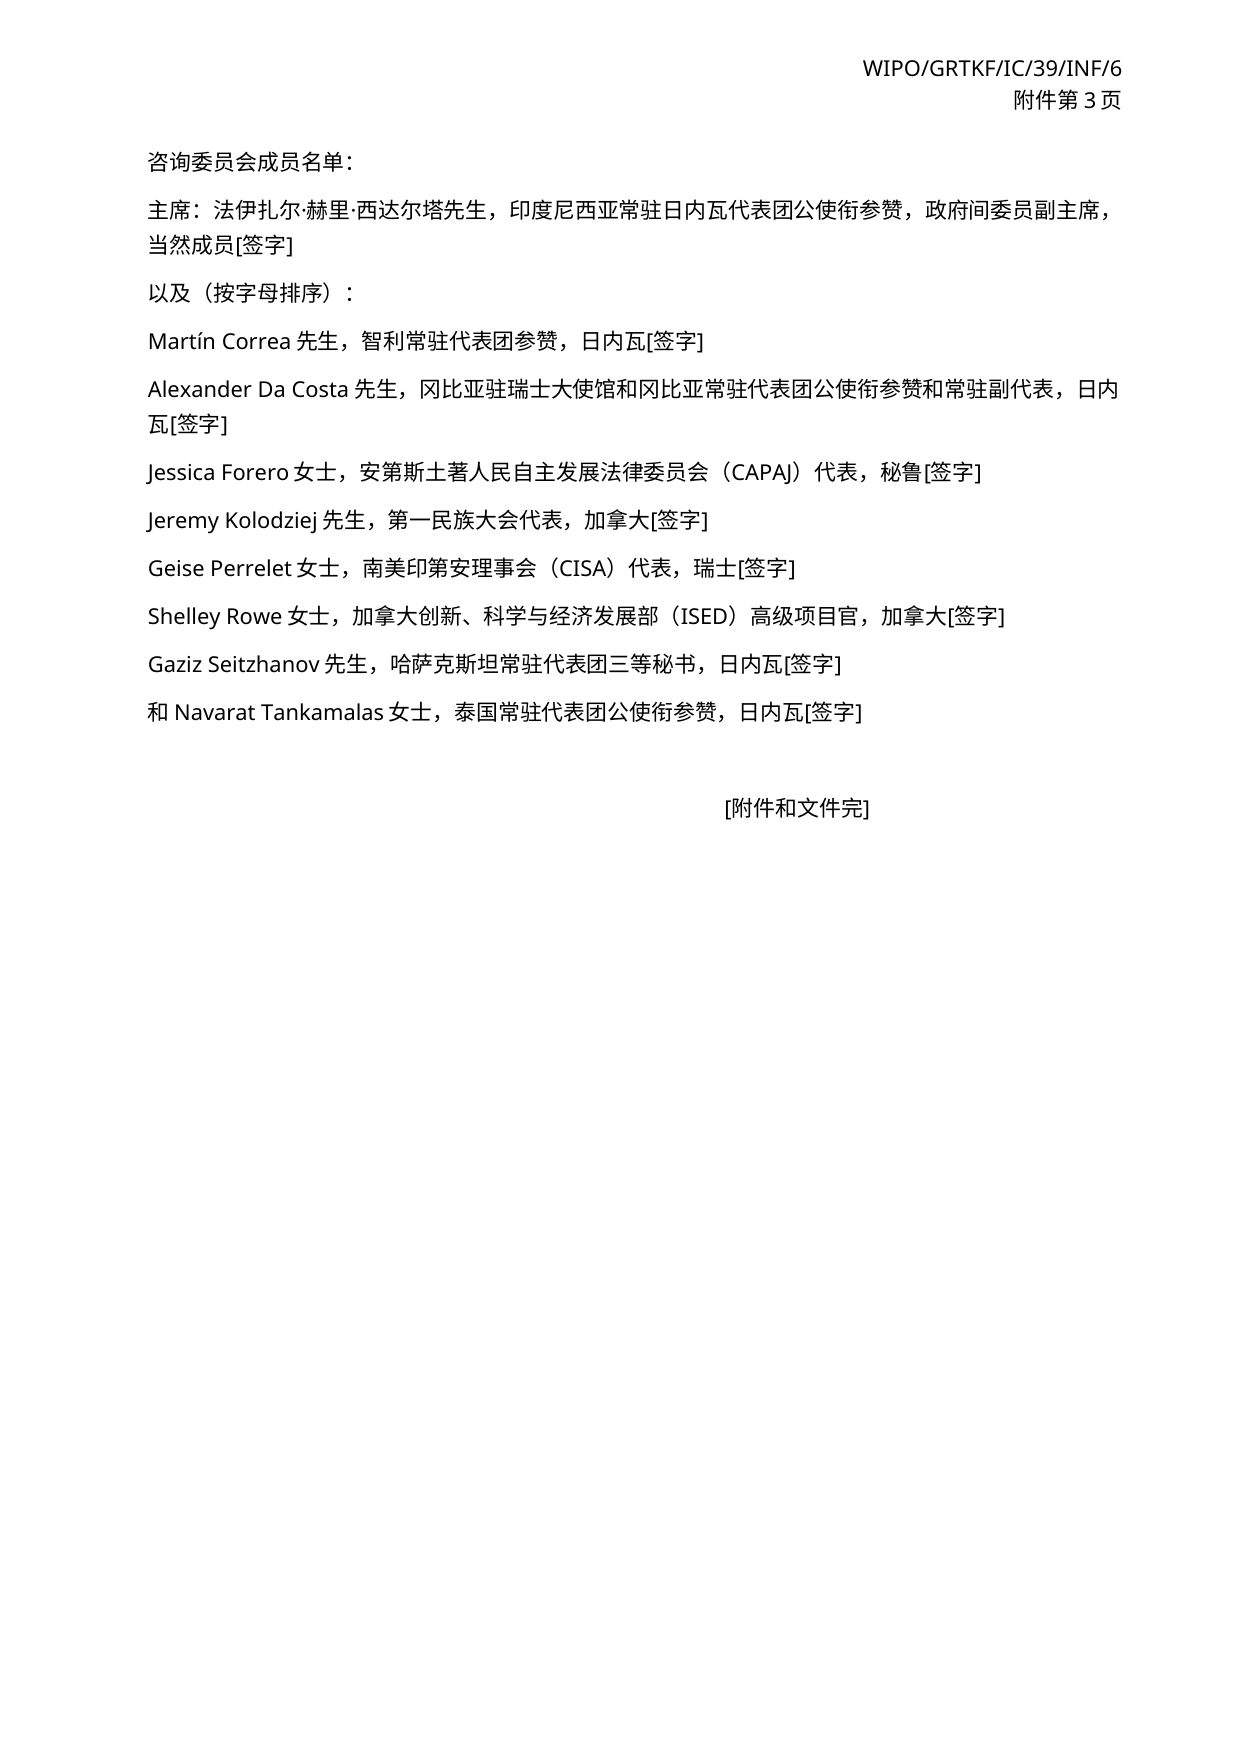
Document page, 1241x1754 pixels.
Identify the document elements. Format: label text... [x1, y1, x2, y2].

text [附件和文件完] [724, 787, 1122, 822]
text Gaziz Seitzhanov先生，哈萨克斯坦常驻代表团三等秘书，日内瓦[签字] [148, 643, 1122, 678]
text Jeremy Kolodziej先生，第一民族大会代表，加拿大[签字] [148, 499, 1122, 535]
text 以及（按字母排序）： [148, 272, 1122, 308]
text Alexander Da Costa先生，冈比亚驻瑞士大使馆和冈比亚常驻代表团公使衔参赞和常驻副代表，日内瓦[签字] [148, 368, 1122, 439]
text Martín Correa先生，智利常驻代表团参赞，日内瓦[签字] [148, 320, 1122, 356]
text Shelley Rowe女士，加拿大创新、科学与经济发展部（ISED）高级项目官，加拿大[签字] [148, 595, 1122, 631]
text 主席：法伊扎尔·赫里·西达尔塔先生，印度尼西亚常驻日内瓦代表团公使衔参赞，政府间委员副主席，当然成员[签字] [148, 189, 1122, 260]
text 咨询委员会成员名单： [148, 141, 1122, 176]
text Jessica Forero女士，安第斯土著人民自主发展法律委员会（CAPAJ）代表，秘鲁[签字] [148, 451, 1122, 487]
text 和Navarat Tankamalas女士，泰国常驻代表团公使衔参赞，日内瓦[签字] [148, 691, 1122, 726]
text Geise Perrelet女士，南美印第安理事会（CISA）代表，瑞士[签字] [148, 547, 1122, 583]
